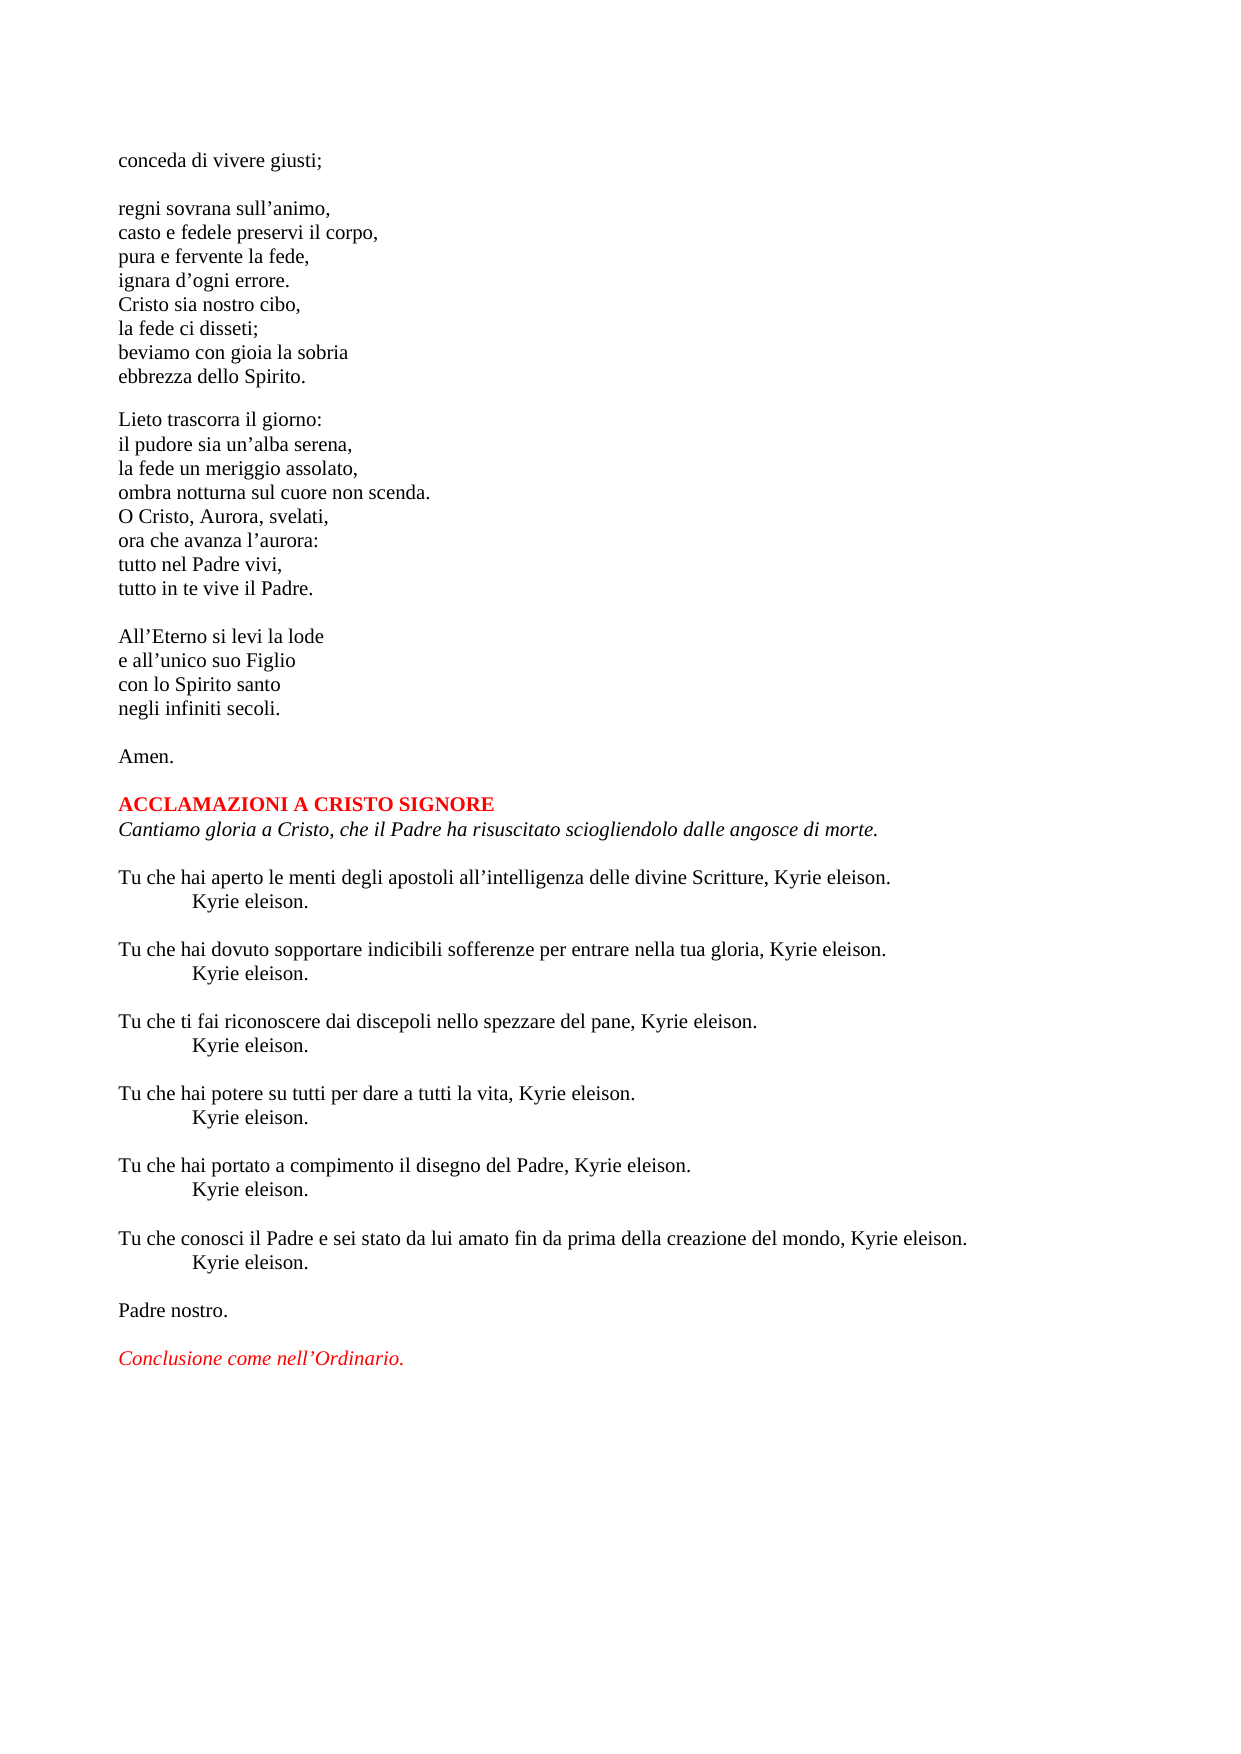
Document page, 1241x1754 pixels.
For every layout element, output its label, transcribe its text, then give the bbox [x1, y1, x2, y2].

text con lo Spirito santo [118, 672, 1122, 696]
text Kyrie eleison. [118, 961, 1122, 985]
text ora che avanza l’aurora: [118, 528, 1122, 552]
text tutto nel Padre vivi, [118, 552, 1122, 576]
text Conclusione come nell’Ordinario. [118, 1346, 1122, 1370]
text casto e fedele preservi il corpo, [118, 220, 1122, 244]
text ebbrezza dello Spirito. [118, 364, 1122, 388]
text Lieto trascorra il giorno: [118, 407, 1122, 431]
text Kyrie eleison. [118, 1177, 1122, 1201]
text Kyrie eleison. [118, 1249, 1122, 1274]
text Tu che hai dovuto sopportare indicibili sofferenze per entrare nella tua gloria, Kyrie eleison. [118, 937, 1122, 961]
text Cristo sia nostro cibo, [118, 292, 1122, 316]
text Tu che hai aperto le menti degli apostoli all’intelligenza delle divine Scritture, Kyrie eleison. [118, 864, 1122, 889]
text ACCLAMAZIONI A CRISTO SIGNORE [118, 792, 1122, 816]
text regni sovrana sull’animo, [118, 196, 1122, 220]
text Cantiamo gloria a Cristo, che il Padre ha risuscitato sciogliendolo dalle angosce di morte. [118, 816, 1122, 841]
text O Cristo, Aurora, svelati, [118, 504, 1122, 528]
text ombra notturna sul cuore non scenda. [118, 479, 1122, 504]
text All’Eterno si levi la lode [118, 624, 1122, 648]
text la fede ci disseti; [118, 316, 1122, 340]
text Tu che hai portato a compimento il disegno del Padre, Kyrie eleison. [118, 1153, 1122, 1177]
text Kyrie eleison. [118, 1033, 1122, 1057]
text e all’unico suo Figlio [118, 648, 1122, 672]
text beviamo con gioia la sobria [118, 340, 1122, 364]
text Tu che ti fai riconoscere dai discepoli nello spezzare del pane, Kyrie eleison. [118, 1009, 1122, 1033]
text negli infiniti secoli. [118, 696, 1122, 720]
text conceda di vivere giusti; [118, 148, 1122, 172]
text Padre nostro. [118, 1298, 1122, 1322]
text il pudore sia un’alba serena, [118, 431, 1122, 456]
text ignara d’ogni errore. [118, 268, 1122, 292]
text pura e fervente la fede, [118, 244, 1122, 268]
text la fede un meriggio assolato, [118, 456, 1122, 479]
text Amen. [118, 744, 1122, 768]
text Tu che hai potere su tutti per dare a tutti la vita, Kyrie eleison. [118, 1081, 1122, 1105]
text Kyrie eleison. [118, 1105, 1122, 1129]
text Tu che conosci il Padre e sei stato da lui amato fin da prima della creazione del mondo, Kyrie eleison. [118, 1226, 1122, 1249]
text Kyrie eleison. [118, 889, 1122, 913]
text tutto in te vive il Padre. [118, 576, 1122, 600]
